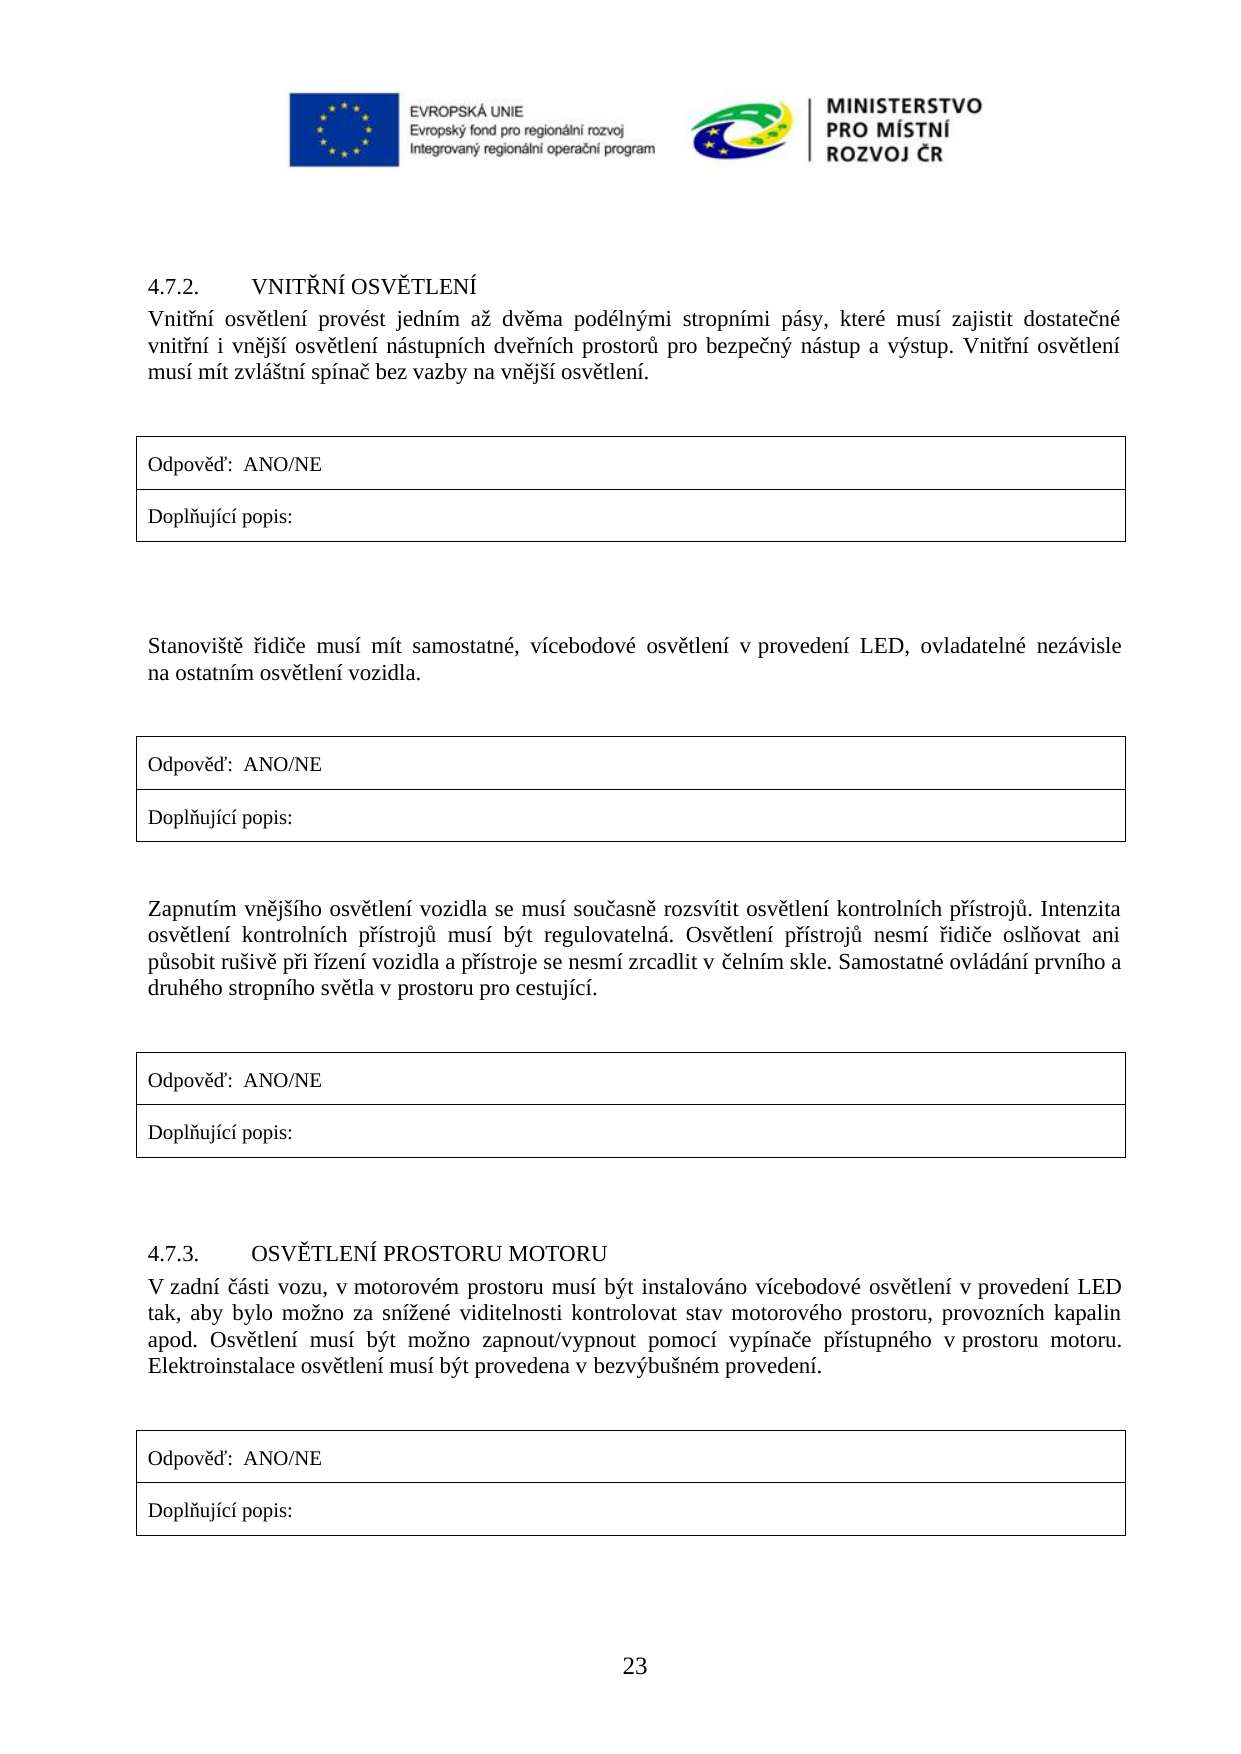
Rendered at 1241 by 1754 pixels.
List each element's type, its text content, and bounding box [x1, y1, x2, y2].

table_header Odpověď: ANO/NE [137, 1431, 1125, 1482]
subtitle OSVĚTLENÍ PROSTORU MOTORU [148, 1240, 1122, 1267]
table_header Odpověď: ANO/NE [137, 737, 1125, 789]
text Vnitřní osvětlení provést jedním až dvěma podélnými stropními pásy, které musí zajistit dostatečné vnitřní i vnější osvětlení nástupních dveřních prostorů pro bezpečný nástup a výstup. Vnitřní osvětlení musí mít zvláštní spínač bez vazby na vnější osvětlení. [148, 306, 1122, 384]
subtitle Vnitřní osvětlení [148, 273, 1122, 299]
table_cell Doplňující popis: [137, 490, 1125, 541]
text V zadní části vozu, v motorovém prostoru musí být instalováno vícebodové osvětlení v provedení LED tak, aby bylo možno za snížené viditelnosti kontrolovat stav motorového prostoru, provozních kapalin apod. Osvětlení musí být možno zapnout/vypnout pomocí vypínače přístupného v prostoru motoru. Elektroinstalace osvětlení musí být provedena v bezvýbušném provedení. [148, 1273, 1122, 1378]
table_header Odpověď: ANO/NE [137, 437, 1125, 488]
text Zapnutím vnějšího osvětlení vozidla se musí současně rozsvítit osvětlení kontrolních přístrojů. Intenzita osvětlení kontrolních přístrojů musí být regulovatelná. Osvětlení přístrojů nesmí řidiče oslňovat ani působit rušivě při řízení vozidla a přístroje se nesmí zrcadlit v čelním skle. Samostatné ovládání prvního a druhého stropního světla v prostoru pro cestující. [148, 895, 1122, 1000]
text Stanoviště řidiče musí mít samostatné, vícebodové osvětlení v provedení LED, ovladatelné nezávisle na ostatním osvětlení vozidla. [148, 632, 1122, 685]
table_header Odpověď: ANO/NE [137, 1053, 1125, 1104]
table_cell Doplňující popis: [137, 790, 1125, 841]
table_cell Doplňující popis: [137, 1483, 1125, 1535]
table_cell Doplňující popis: [137, 1105, 1125, 1157]
picture [265, 68, 1005, 191]
